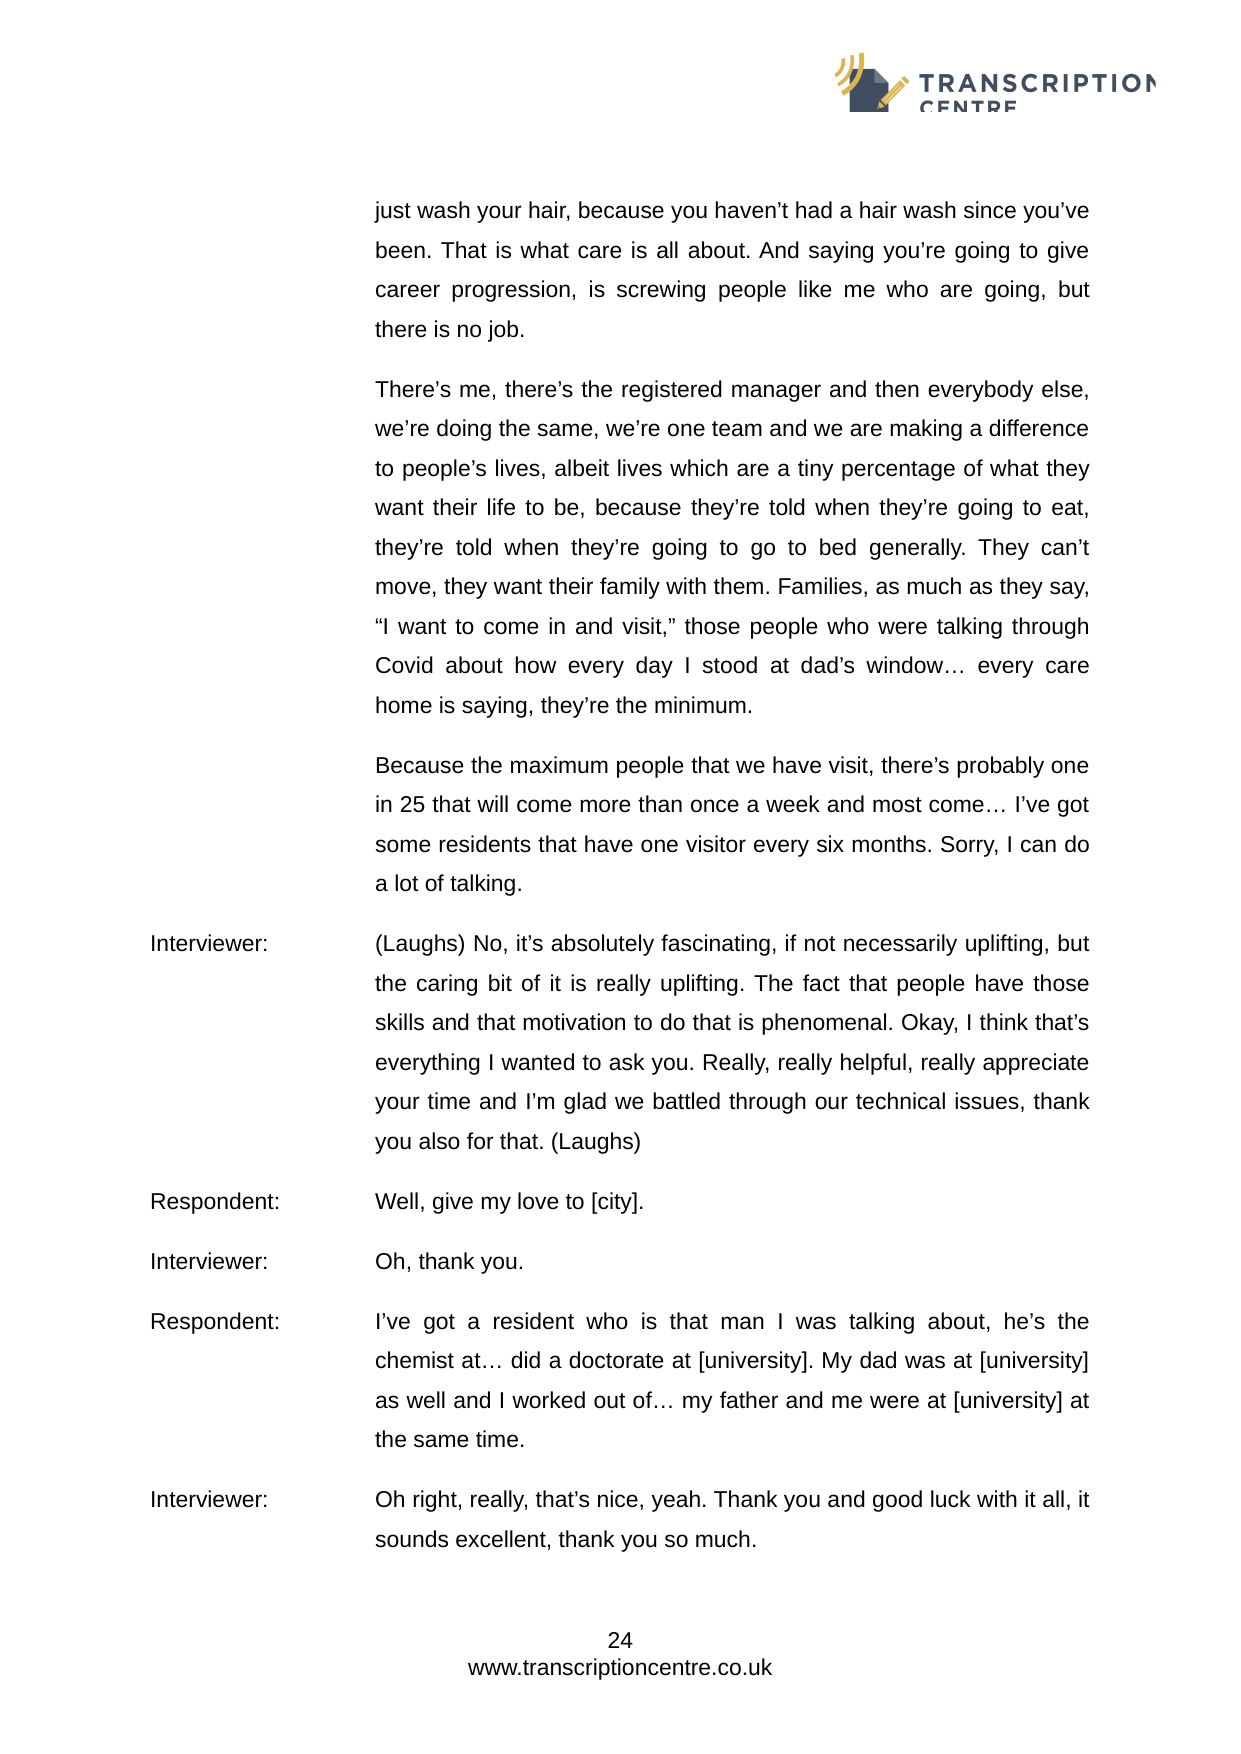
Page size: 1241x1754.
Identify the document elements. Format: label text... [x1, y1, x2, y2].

text Interviewer: (Laughs) No, it’s absolutely fascinating, if not necessarily uplifting, but the caring bit of it is really uplifting. The fact that people have those skills and that motivation to do that is phenomenal. Okay, I think that’s everything I wanted to ask you. Really, really helpful, really appreciate your time and I’m glad we battled through our technical issues, thank you also for that. (Laughs) [150, 930, 1090, 1154]
text There’s me, there’s the registered manager and then everybody else, we’re doing the same, we’re one team and we are making a difference to people’s lives, albeit lives which are a tiny percentage of what they want their life to be, because they’re told when they’re going to eat, they’re told when they’re going to go to bed generally. They can’t move, they want their family with them. Families, as much as they say, “I want to come in and visit,” those people who were talking through Covid about how every day I stood at dad’s window… every care home is saying, they’re the minimum. [150, 376, 1090, 718]
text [150, 197, 1090, 342]
text Respondent: Well, give my love to [city]. [150, 1188, 1090, 1214]
text Respondent: I’ve got a resident who is that man I was talking about, he’s the chemist at… did a doctorate at [university]. My dad was at [university] as well and I worked out of… my father and me were at [university] at the same time. [150, 1308, 1090, 1453]
text Because the maximum people that we have visit, there’s probably one in 25 that will come more than once a week and most come… I’ve got some residents that have one visitor every six months. Sorry, I can do a lot of talking. [150, 752, 1090, 896]
text Interviewer: Oh right, really, that’s nice, yeah. Thank you and good luck with it all, it sounds excellent, thank you so much. [150, 1486, 1090, 1552]
picture [834, 52, 1156, 112]
text Interviewer: Oh, thank you. [150, 1248, 1090, 1274]
